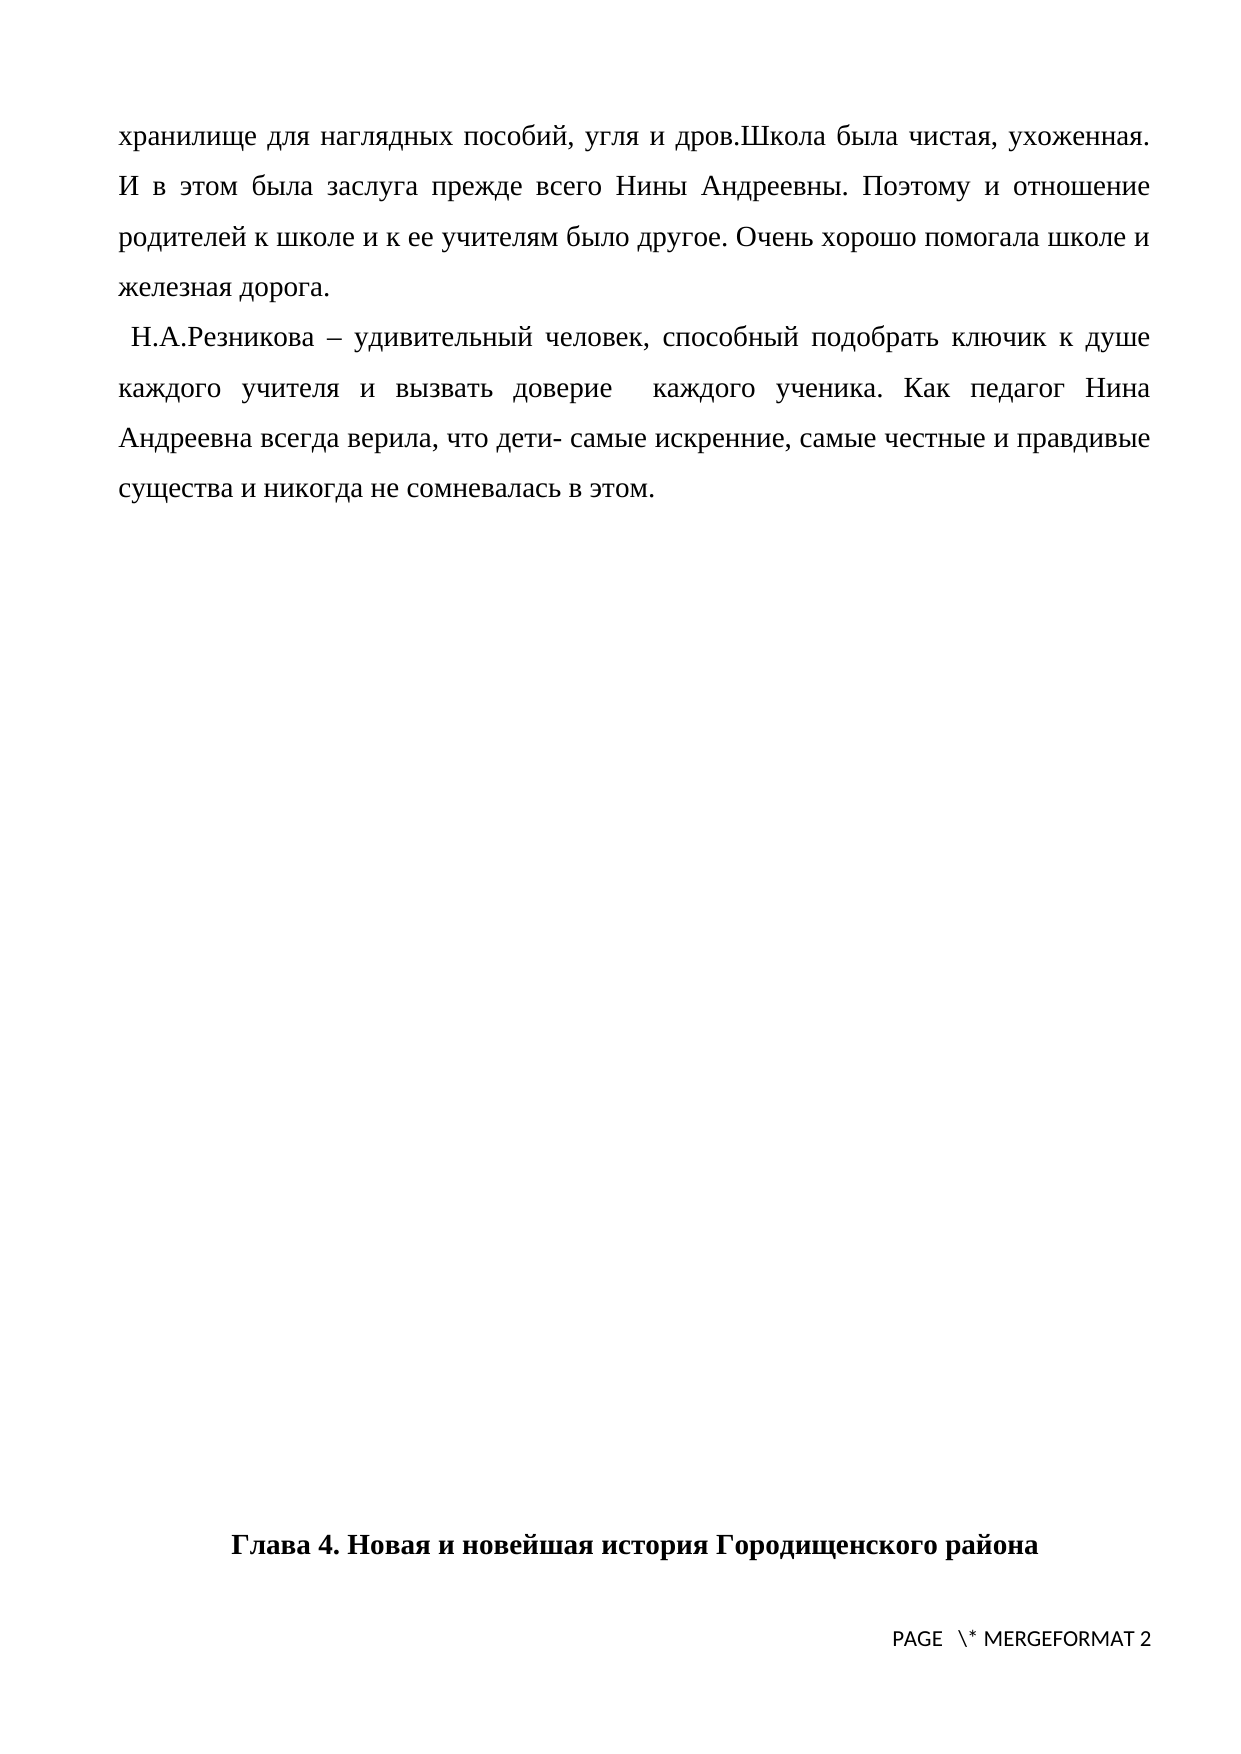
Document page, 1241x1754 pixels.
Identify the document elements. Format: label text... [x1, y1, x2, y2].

text Глава 4. Новая и новейшая история Городищенского района [118, 1527, 1152, 1560]
text Н.А.Резникова – удивительный человек, способный подобрать ключик к душе каждого учителя и вызвать доверие каждого ученика. Как педагог Нина Андреевна всегда верила, что дети- самые искренние, самые честные и правдивые существа и никогда не сомневалась в этом. [118, 319, 1152, 504]
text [118, 118, 1152, 303]
